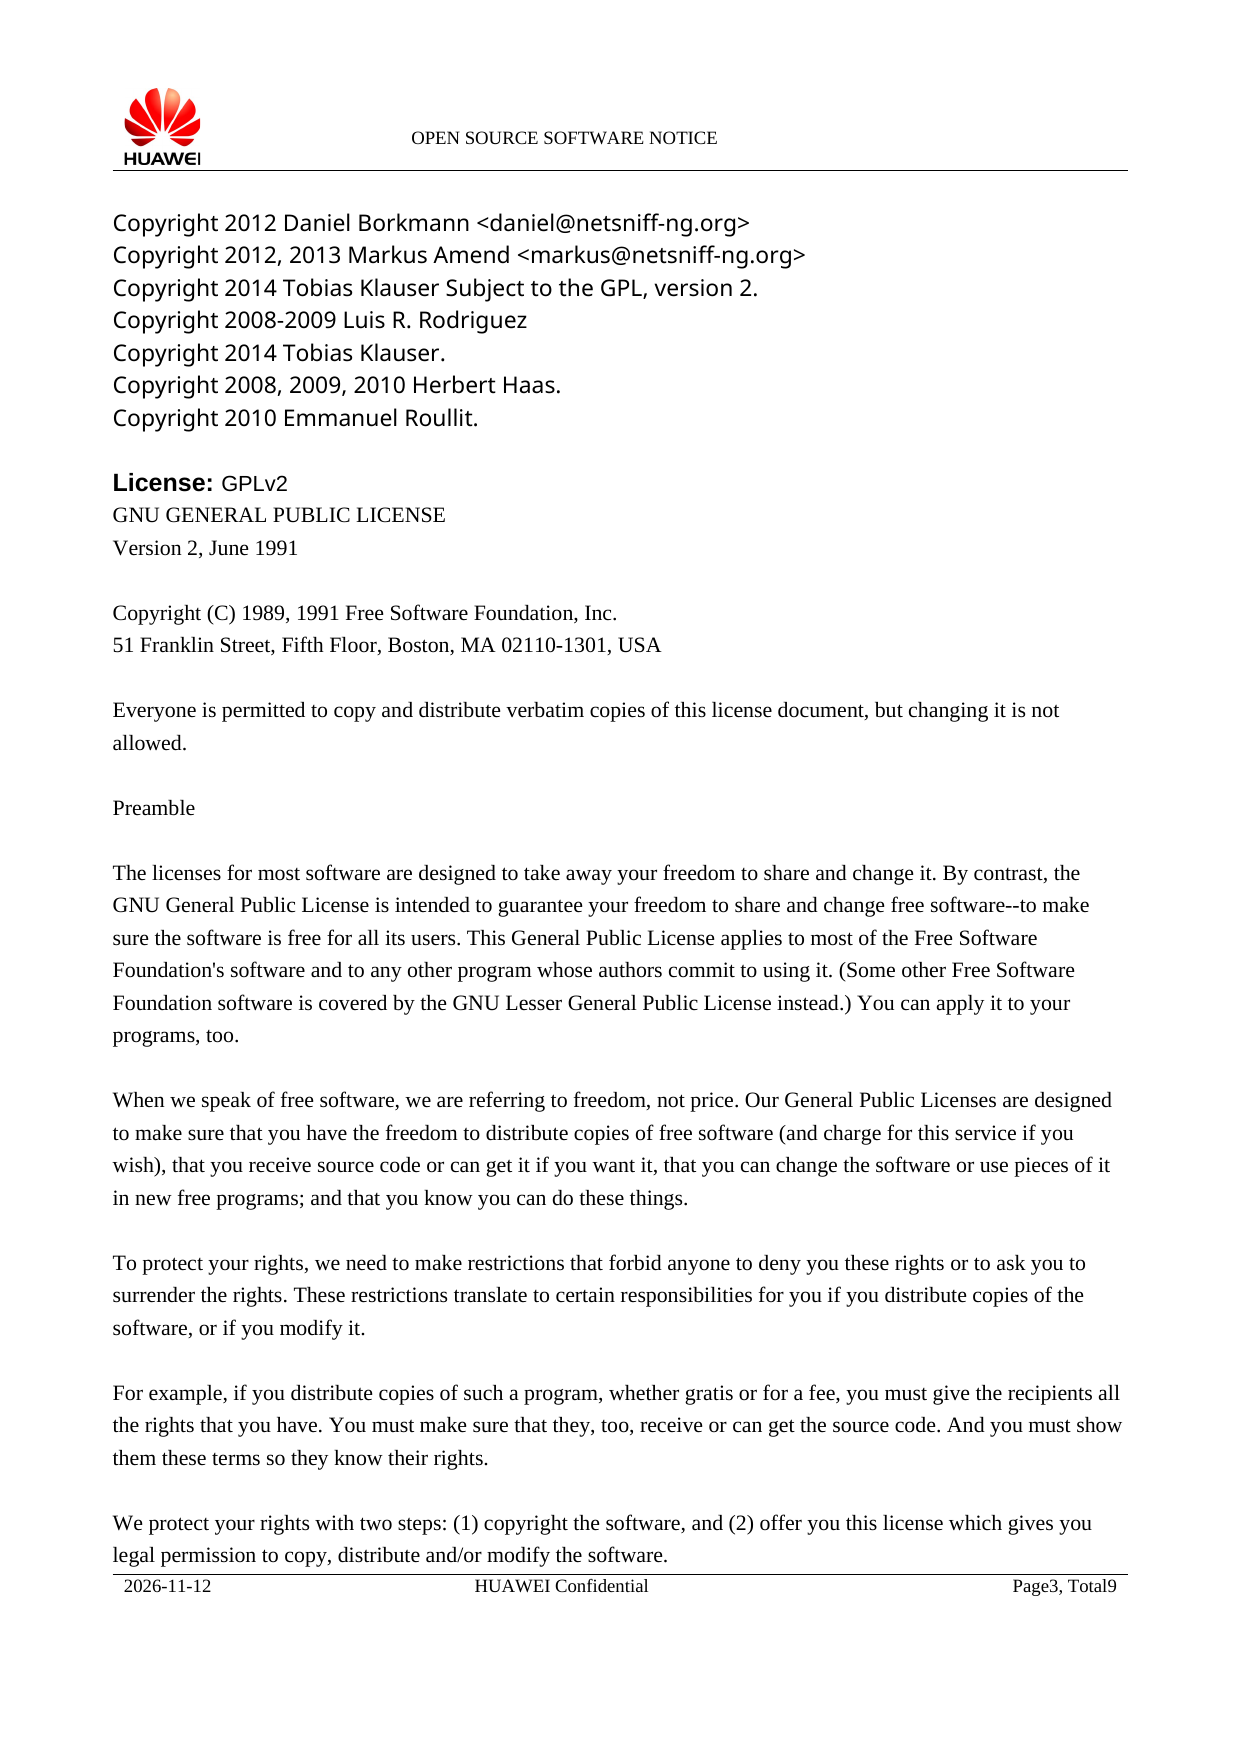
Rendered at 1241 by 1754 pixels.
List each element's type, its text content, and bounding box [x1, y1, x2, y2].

picture [124, 88, 201, 165]
text License: GPLv2 [112, 466, 1128, 499]
